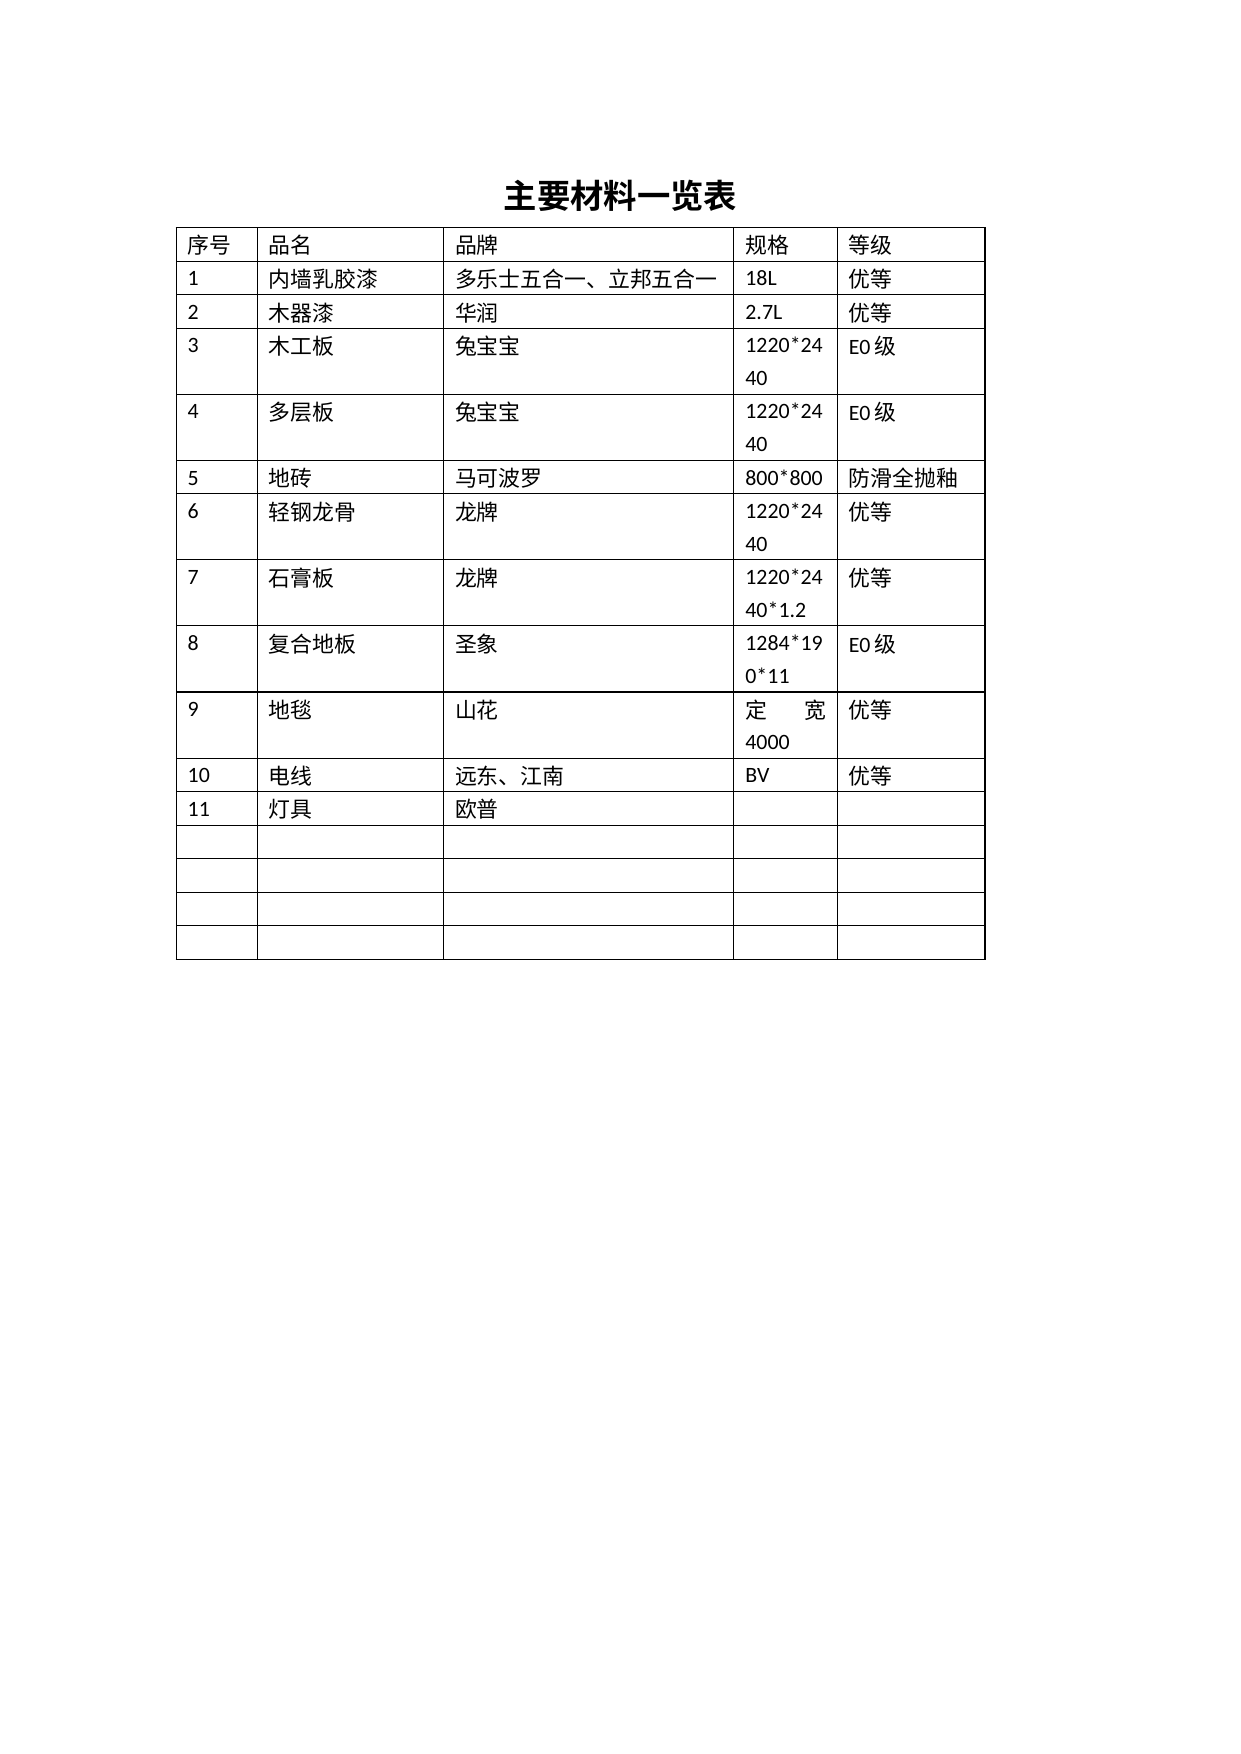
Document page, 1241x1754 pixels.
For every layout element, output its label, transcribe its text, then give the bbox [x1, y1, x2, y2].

table_cell E0级 [838, 329, 984, 394]
table_cell [444, 926, 733, 959]
table_cell 7 [177, 560, 257, 625]
table_cell [258, 826, 443, 858]
table_header 序号 [177, 228, 257, 261]
table_cell [838, 826, 984, 858]
table_cell 2 [177, 295, 257, 328]
table_cell 内墙乳胶漆 [258, 262, 443, 294]
table_cell 龙牌 [444, 560, 733, 625]
table_cell 1220*2440 [734, 494, 837, 559]
table_cell [838, 792, 984, 824]
text 主要材料一览表 [187, 162, 1053, 227]
table_cell 山花 [444, 693, 733, 757]
table_cell [734, 792, 837, 824]
table_cell 1220*2440*1.2 [734, 560, 837, 625]
table_cell 木工板 [258, 329, 443, 394]
table_cell 轻钢龙骨 [258, 494, 443, 559]
table_cell 多层板 [258, 395, 443, 460]
table_cell [734, 893, 837, 925]
table_cell 8 [177, 626, 257, 691]
table_cell [444, 893, 733, 925]
table_cell [838, 859, 984, 892]
table_cell 地毯 [258, 693, 443, 757]
table_cell 灯具 [258, 792, 443, 824]
table_cell 优等 [838, 295, 984, 328]
table_cell BV [734, 759, 837, 791]
table_cell 木器漆 [258, 295, 443, 328]
table_cell [258, 859, 443, 892]
table_cell [444, 859, 733, 892]
table_cell 10 [177, 759, 257, 791]
table_cell [258, 893, 443, 925]
table_cell 2.7L [734, 295, 837, 328]
table_cell [177, 826, 257, 858]
table_cell 3 [177, 329, 257, 394]
table_cell E0级 [838, 395, 984, 460]
table_cell E0级 [838, 626, 984, 691]
table_cell 优等 [838, 560, 984, 625]
table_cell 电线 [258, 759, 443, 791]
table_cell [734, 826, 837, 858]
table_cell [734, 926, 837, 959]
table_cell 4 [177, 395, 257, 460]
table_cell [838, 926, 984, 959]
table_cell [838, 893, 984, 925]
table_cell 1220*2440 [734, 395, 837, 460]
table_cell 华润 [444, 295, 733, 328]
table_cell 5 [177, 461, 257, 493]
table_header 品名 [258, 228, 443, 261]
table_cell 定宽4000 [734, 693, 837, 757]
table_cell 优等 [838, 494, 984, 559]
table_cell 马可波罗 [444, 461, 733, 493]
table_cell 多乐士五合一、立邦五合一 [444, 262, 733, 294]
table_cell [177, 893, 257, 925]
table_cell [258, 926, 443, 959]
table_cell 1 [177, 262, 257, 294]
table_cell 复合地板 [258, 626, 443, 691]
table_cell 欧普 [444, 792, 733, 824]
table_cell 优等 [838, 693, 984, 757]
table_cell 18L [734, 262, 837, 294]
table_cell [177, 926, 257, 959]
table_cell 地砖 [258, 461, 443, 493]
table_cell 兔宝宝 [444, 395, 733, 460]
table_cell 优等 [838, 262, 984, 294]
table_cell 1220*2440 [734, 329, 837, 394]
table_cell [444, 826, 733, 858]
table_cell 优等 [838, 759, 984, 791]
table_cell 防滑全抛釉 [838, 461, 984, 493]
table_cell 远东、江南 [444, 759, 733, 791]
table_cell 9 [177, 693, 257, 757]
table_header 品牌 [444, 228, 733, 261]
table_cell [177, 859, 257, 892]
table_cell 石膏板 [258, 560, 443, 625]
table_header 规格 [734, 228, 837, 261]
table_cell 兔宝宝 [444, 329, 733, 394]
table_cell 6 [177, 494, 257, 559]
table_cell [734, 859, 837, 892]
table_cell 11 [177, 792, 257, 824]
table_cell 龙牌 [444, 494, 733, 559]
table_cell 1284*190*11 [734, 626, 837, 691]
table_cell 800*800 [734, 461, 837, 493]
table_header 等级 [838, 228, 984, 261]
table_cell 圣象 [444, 626, 733, 691]
